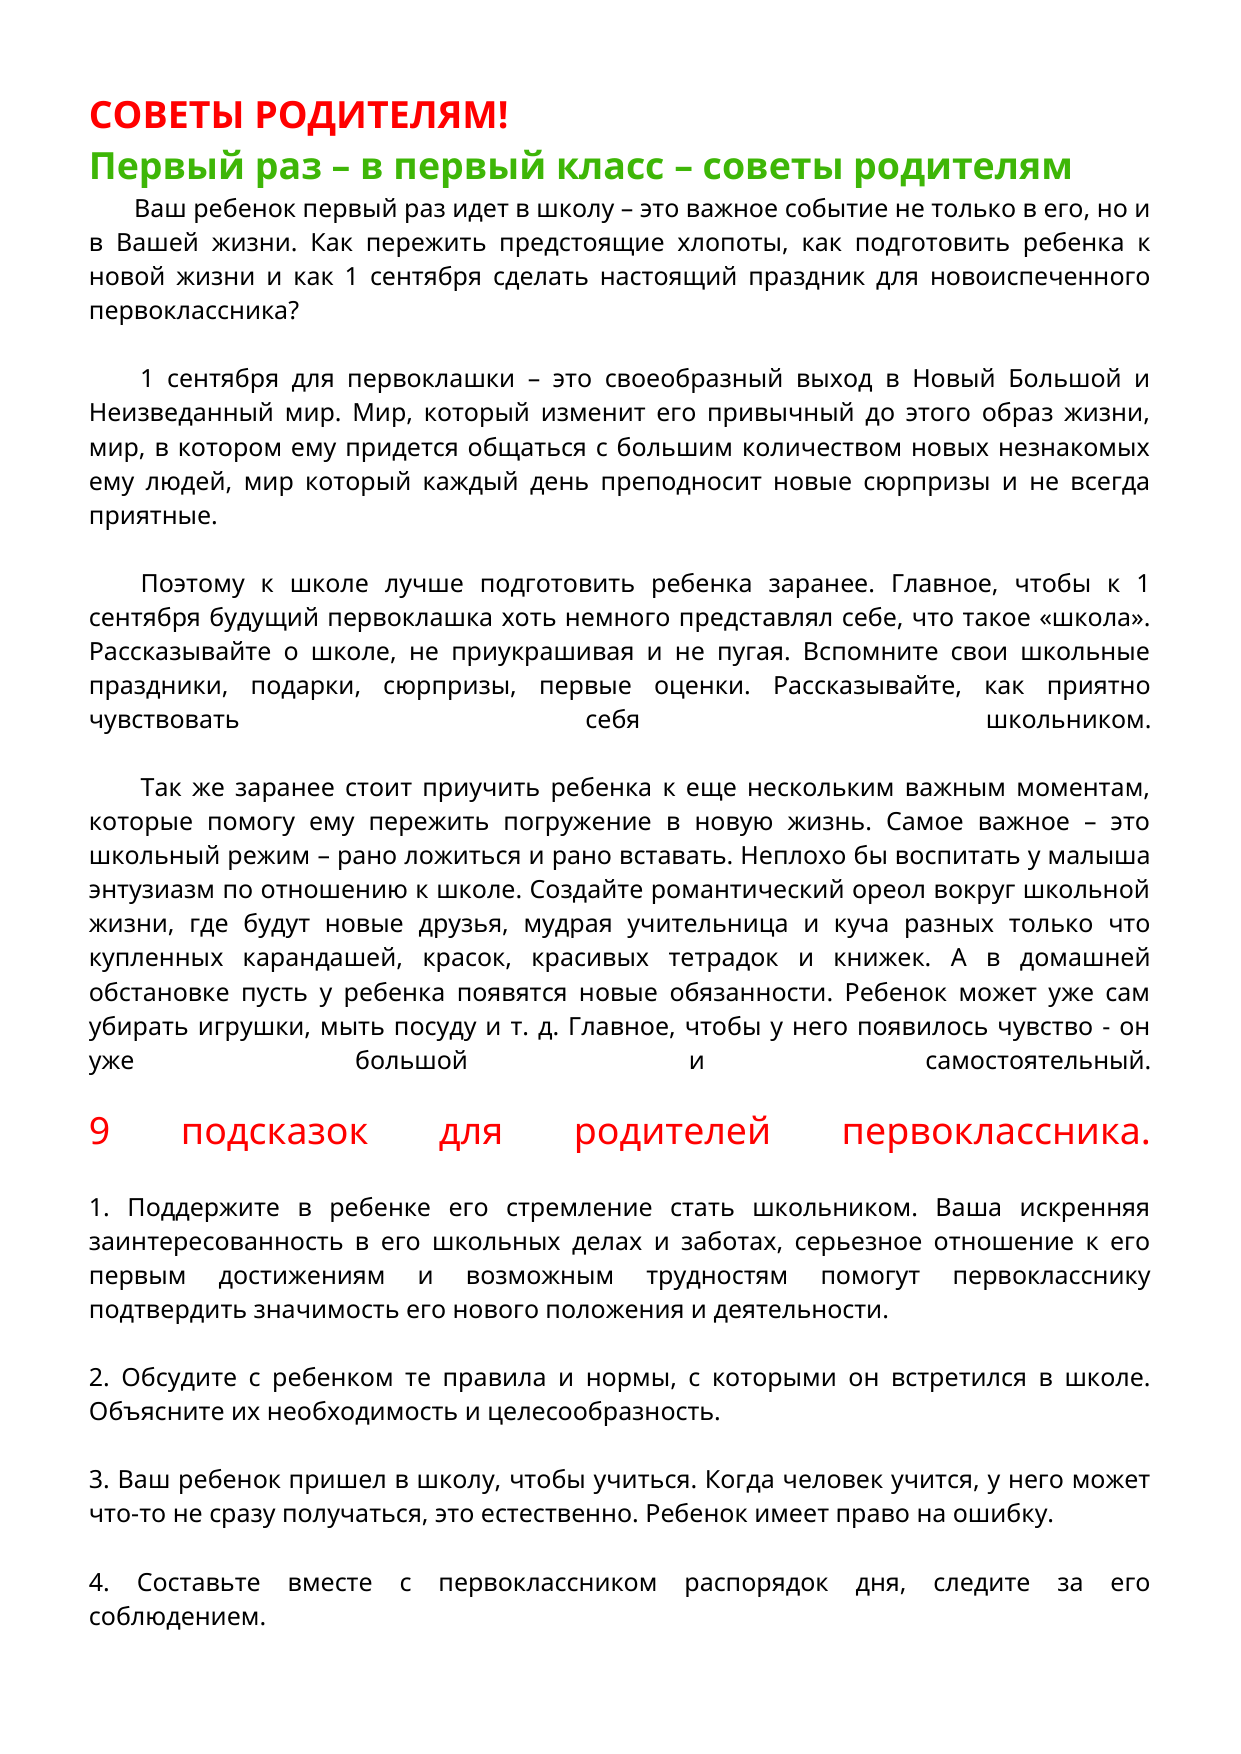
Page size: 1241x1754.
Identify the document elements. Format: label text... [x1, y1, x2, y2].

text Ваш ребенок первый раз идет в школу – это важное событие не только в его, но и в Вашей жизни. Как пережить предстоящие хлопоты, как подготовить ребенка к новой жизни и как 1 сентября сделать настоящий праздник для новоиспеченного первоклассника? 1 сентября для первоклашки – это своеобразный выход в Новый Большой и Неизведанный мир. Мир, который изменит его привычный до этого образ жизни, мир, в котором ему придется общаться с большим количеством новых незнакомых ему людей, мир который каждый день преподносит новые сюрпризы и не всегда приятные. Поэтому к школе лучше подготовить ребенка заранее. Главное, чтобы к 1 сентября будущий первоклашка хоть немного представлял себе, что такое «школа». Рассказывайте о школе, не приукрашивая и не пугая. Вспомните свои школьные праздники, подарки, сюрпризы, первые оценки. Рассказывайте, как приятно чувствовать себя школьником. Так же заранее стоит приучить ребенка к еще нескольким важным моментам, которые помогу ему пережить погружение в новую жизнь. Самое важное – это школьный режим – рано ложиться и рано вставать. Неплохо бы воспитать у малыша энтузиазм по отношению к школе. Создайте романтический ореол вокруг школьной жизни, где будут новые друзья, мудрая учительница и куча разных только что купленных карандашей, красок, красивых тетрадок и книжек. А в домашней обстановке пусть у ребенка появятся новые обязанности. Ребенок может уже сам убирать игрушки, мыть посуду и т. д. Главное, чтобы у него появилось чувство - он уже большой и самостоятельный. [89, 191, 1152, 1104]
text 9 подсказок для родителей первоклассника. 1. Поддержите в ребенке его стремление стать школьником. Ваша искренняя заинтересованность в его школьных делах и заботах, серьезное отношение к его первым достижениям и возможным трудностям помогут первокласснику подтвердить значимость его нового положения и деятельности. [89, 1104, 1152, 1326]
text 2. Обсудите с ребенком те правила и нормы, с которыми он встретился в школе. Объясните их необходимость и целесообразность. [89, 1326, 1152, 1428]
text 4. Составьте вместе с первоклассником распорядок дня, следите за его соблюдением. [89, 1530, 1152, 1632]
text СОВЕТЫ РОДИТЕЛЯМ! [89, 89, 1152, 140]
text Первый раз – в первый класс – советы родителям [89, 140, 1152, 191]
text 3. Ваш ребенок пришел в школу, чтобы учиться. Когда человек учится, у него может что-то не сразу получаться, это естественно. Ребенок имеет право на ошибку. [89, 1428, 1152, 1530]
